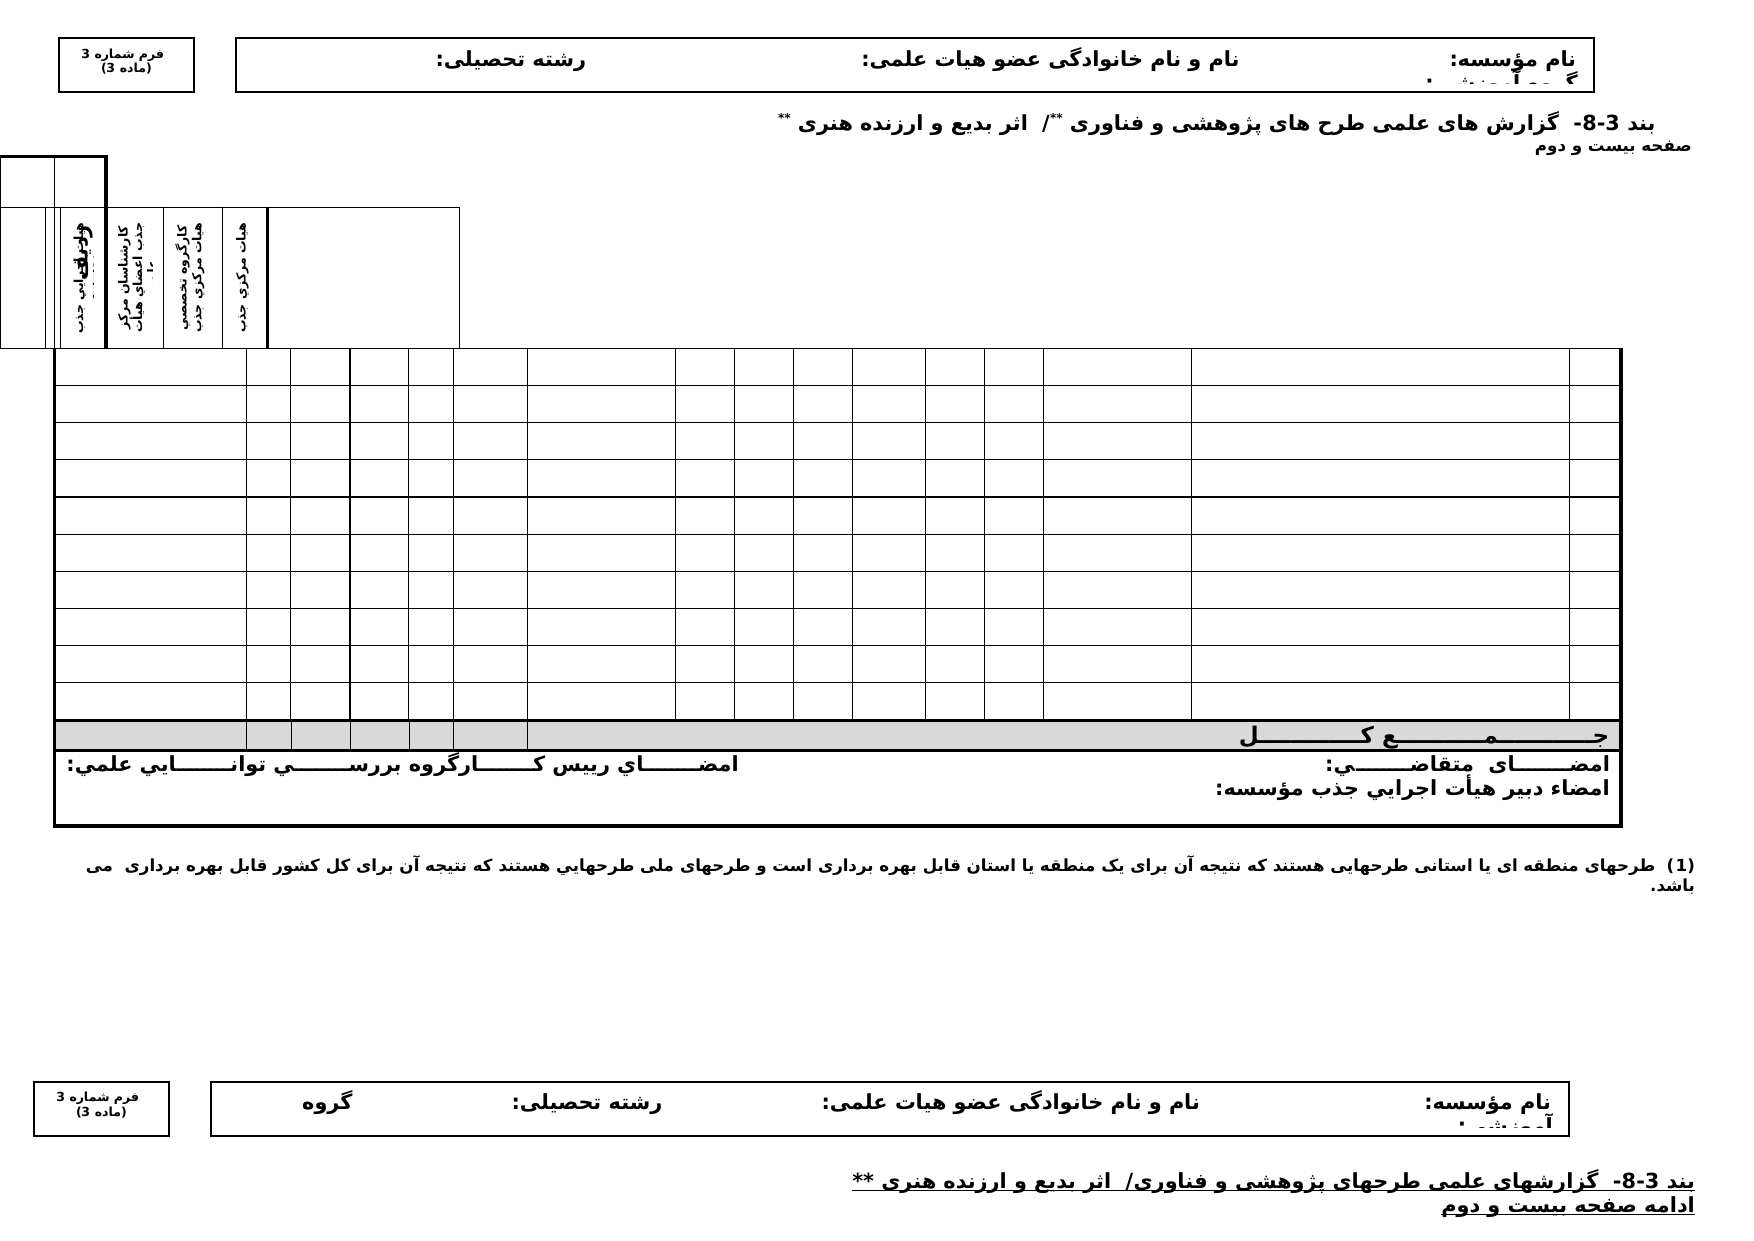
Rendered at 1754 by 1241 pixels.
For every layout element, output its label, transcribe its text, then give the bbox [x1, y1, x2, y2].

table_cell [985, 386, 1043, 422]
table_cell [794, 572, 852, 608]
table_cell [794, 609, 852, 645]
table_cell [735, 386, 793, 422]
table_cell [1192, 386, 1569, 422]
text بند 3-8- گزارشهای علمی طرحهای پژوهشی و فناوری/ اثر بدیع و ارزنده هنری ** ادامه صفحه بيست و دوم [37, 1169, 1695, 1218]
table_cell [1570, 423, 1619, 459]
table_cell [247, 498, 290, 533]
table_cell [735, 460, 793, 496]
table_cell [291, 498, 349, 533]
table_cell [853, 646, 925, 682]
table_cell [291, 572, 349, 608]
table_cell [1570, 535, 1619, 571]
table_cell [1570, 498, 1619, 533]
table_cell [1570, 460, 1619, 496]
table_cell [56, 386, 246, 422]
table_cell [735, 572, 793, 608]
table_cell [926, 498, 984, 533]
table_cell [56, 646, 246, 682]
table_cell [247, 386, 290, 422]
table_cell [676, 572, 734, 608]
table_cell [1570, 646, 1619, 682]
table_cell [985, 349, 1043, 385]
table_cell [291, 423, 349, 459]
table_cell [1044, 498, 1191, 533]
table_cell [853, 683, 925, 719]
table_cell [247, 349, 290, 385]
table_cell [926, 572, 984, 608]
table_cell [1044, 535, 1191, 571]
table_cell [926, 683, 984, 719]
table_cell [454, 646, 527, 682]
table_cell [985, 609, 1043, 645]
table_cell [1192, 646, 1569, 682]
table_cell [247, 683, 290, 719]
table_cell [676, 423, 734, 459]
table_cell [1044, 386, 1191, 422]
table_cell [351, 572, 408, 608]
table_cell [410, 722, 453, 749]
table_cell [1192, 423, 1569, 459]
table_cell [56, 460, 246, 496]
table_cell [247, 423, 290, 459]
table_cell [454, 722, 527, 749]
table_cell [926, 423, 984, 459]
table_cell [794, 683, 852, 719]
table_cell [735, 498, 793, 533]
table_cell [56, 498, 246, 533]
table_cell [926, 609, 984, 645]
table_cell [1044, 683, 1191, 719]
table_cell جــــــــــــمـــــــــــع کـــــــــــــل [528, 722, 1619, 749]
table_cell [676, 460, 734, 496]
table_cell [1570, 386, 1619, 422]
text بند 3-8- گزارش های علمی طرح های پژوهشی و فناوری **/ اثر بدیع و ارزنده هنری ** صفحه بیست و دوم [0, 111, 1692, 155]
table_cell [985, 535, 1043, 571]
table_cell [292, 722, 350, 749]
table_cell [676, 498, 734, 533]
table_cell [454, 386, 527, 422]
table_cell [351, 646, 408, 682]
table_cell [676, 683, 734, 719]
table_cell [56, 423, 246, 459]
table_cell [853, 386, 925, 422]
table_cell [853, 535, 925, 571]
table_cell [56, 683, 246, 719]
table_cell امضای متقاضي: امضاي رييس كارگروه بررسي توانايي علمي: امضاء دبير هيأت اجرايي جذب مؤسسه: [56, 752, 1619, 824]
table_cell [351, 460, 408, 496]
table_cell [735, 609, 793, 645]
table_header ردیف [55, 158, 104, 207]
table_cell [351, 349, 408, 385]
table_cell [269, 208, 459, 348]
table_cell [351, 722, 409, 749]
table_cell [56, 609, 246, 645]
table_cell [409, 460, 453, 496]
table_cell [735, 423, 793, 459]
table_cell [926, 535, 984, 571]
table_cell [247, 535, 290, 571]
table_cell [454, 423, 527, 459]
table_cell [528, 535, 675, 571]
table_cell [853, 498, 925, 533]
table_cell [528, 460, 675, 496]
table_cell [528, 683, 675, 719]
table_cell [409, 609, 453, 645]
table_cell [735, 646, 793, 682]
table_cell [454, 535, 527, 571]
table_cell [794, 498, 852, 533]
table_cell [351, 609, 408, 645]
table_cell [676, 535, 734, 571]
table_cell [528, 423, 675, 459]
table_cell [454, 498, 527, 533]
table_cell [985, 460, 1043, 496]
table_cell [1044, 349, 1191, 385]
table_cell [735, 349, 793, 385]
table_cell [291, 386, 349, 422]
table_cell [454, 609, 527, 645]
table_cell [1192, 460, 1569, 496]
table_cell [1192, 498, 1569, 533]
table_cell [528, 386, 675, 422]
table_cell [351, 535, 408, 571]
table_cell [291, 460, 349, 496]
table_cell [528, 498, 675, 533]
table_cell [794, 423, 852, 459]
table_cell [351, 498, 408, 533]
table_cell [1044, 423, 1191, 459]
table_cell [794, 460, 852, 496]
table_cell [409, 349, 453, 385]
table_cell [56, 572, 246, 608]
table_cell [454, 460, 527, 496]
table_cell [985, 572, 1043, 608]
table_cell [985, 683, 1043, 719]
table_cell [409, 683, 453, 719]
table_cell [247, 572, 290, 608]
table_cell [1570, 609, 1619, 645]
table_cell [794, 386, 852, 422]
table_cell [1570, 572, 1619, 608]
table_cell [56, 722, 246, 749]
table_cell [291, 349, 349, 385]
table_cell [1192, 535, 1569, 571]
table_cell [676, 646, 734, 682]
table_cell [1570, 683, 1619, 719]
table_cell [985, 423, 1043, 459]
table_cell [676, 349, 734, 385]
table_cell [291, 646, 349, 682]
table_cell [926, 460, 984, 496]
table_cell كارشناسان مركز جذب اعضاي هيأت علمي [108, 208, 163, 348]
table_cell [853, 609, 925, 645]
table_cell [853, 572, 925, 608]
table_cell [528, 646, 675, 682]
table_cell [676, 386, 734, 422]
table_cell [1570, 349, 1619, 385]
table_cell [351, 423, 408, 459]
table_cell [853, 460, 925, 496]
table_cell [409, 535, 453, 571]
table_cell [735, 535, 793, 571]
table_cell [409, 423, 453, 459]
table_cell [409, 646, 453, 682]
table_cell [351, 683, 408, 719]
table_cell [676, 609, 734, 645]
table_cell [1192, 572, 1569, 608]
table_cell [409, 572, 453, 608]
table_cell [1044, 572, 1191, 608]
table_cell [794, 349, 852, 385]
table_cell [454, 683, 527, 719]
table_cell [351, 386, 408, 422]
table_cell [528, 572, 675, 608]
table_cell [247, 722, 291, 749]
table_cell [528, 349, 675, 385]
table_cell [853, 349, 925, 385]
table_cell [926, 646, 984, 682]
table_cell [985, 498, 1043, 533]
table_cell [735, 683, 793, 719]
table_cell [247, 646, 290, 682]
table_cell كارگروه تخصصي هيات مركزي جذب [164, 208, 222, 348]
table_cell [56, 535, 246, 571]
table_cell [247, 609, 290, 645]
table_cell [853, 423, 925, 459]
table_cell [1192, 609, 1569, 645]
table_cell [1044, 460, 1191, 496]
table_cell [985, 646, 1043, 682]
table_cell [291, 683, 349, 719]
text (1) طرحهای منطقه ای یا استانی طرحهایی هستند که نتیجه آن برای یک منطقه یا استان قابل بهره برداری است و طرحهای ملی طرحهایي هستند که نتیجه آن برای کل کشور قابل بهره برداری می باشد. [37, 856, 1695, 895]
table_cell [56, 349, 246, 385]
table_cell [247, 460, 290, 496]
table_cell [926, 349, 984, 385]
table_cell [409, 386, 453, 422]
table_cell [528, 609, 675, 645]
table_cell [1192, 349, 1569, 385]
table_cell [926, 386, 984, 422]
table_cell هيات اجرايي جذب موسسه [61, 208, 104, 348]
table_cell [1044, 609, 1191, 645]
table_cell [1044, 646, 1191, 682]
table_cell هيات مركزي جذب [223, 208, 266, 348]
table_cell [454, 349, 527, 385]
table_cell [291, 535, 349, 571]
table_cell [454, 572, 527, 608]
table_cell [291, 609, 349, 645]
table_cell [794, 646, 852, 682]
table_cell [794, 535, 852, 571]
table_cell [1192, 683, 1569, 719]
table_cell [409, 498, 453, 533]
